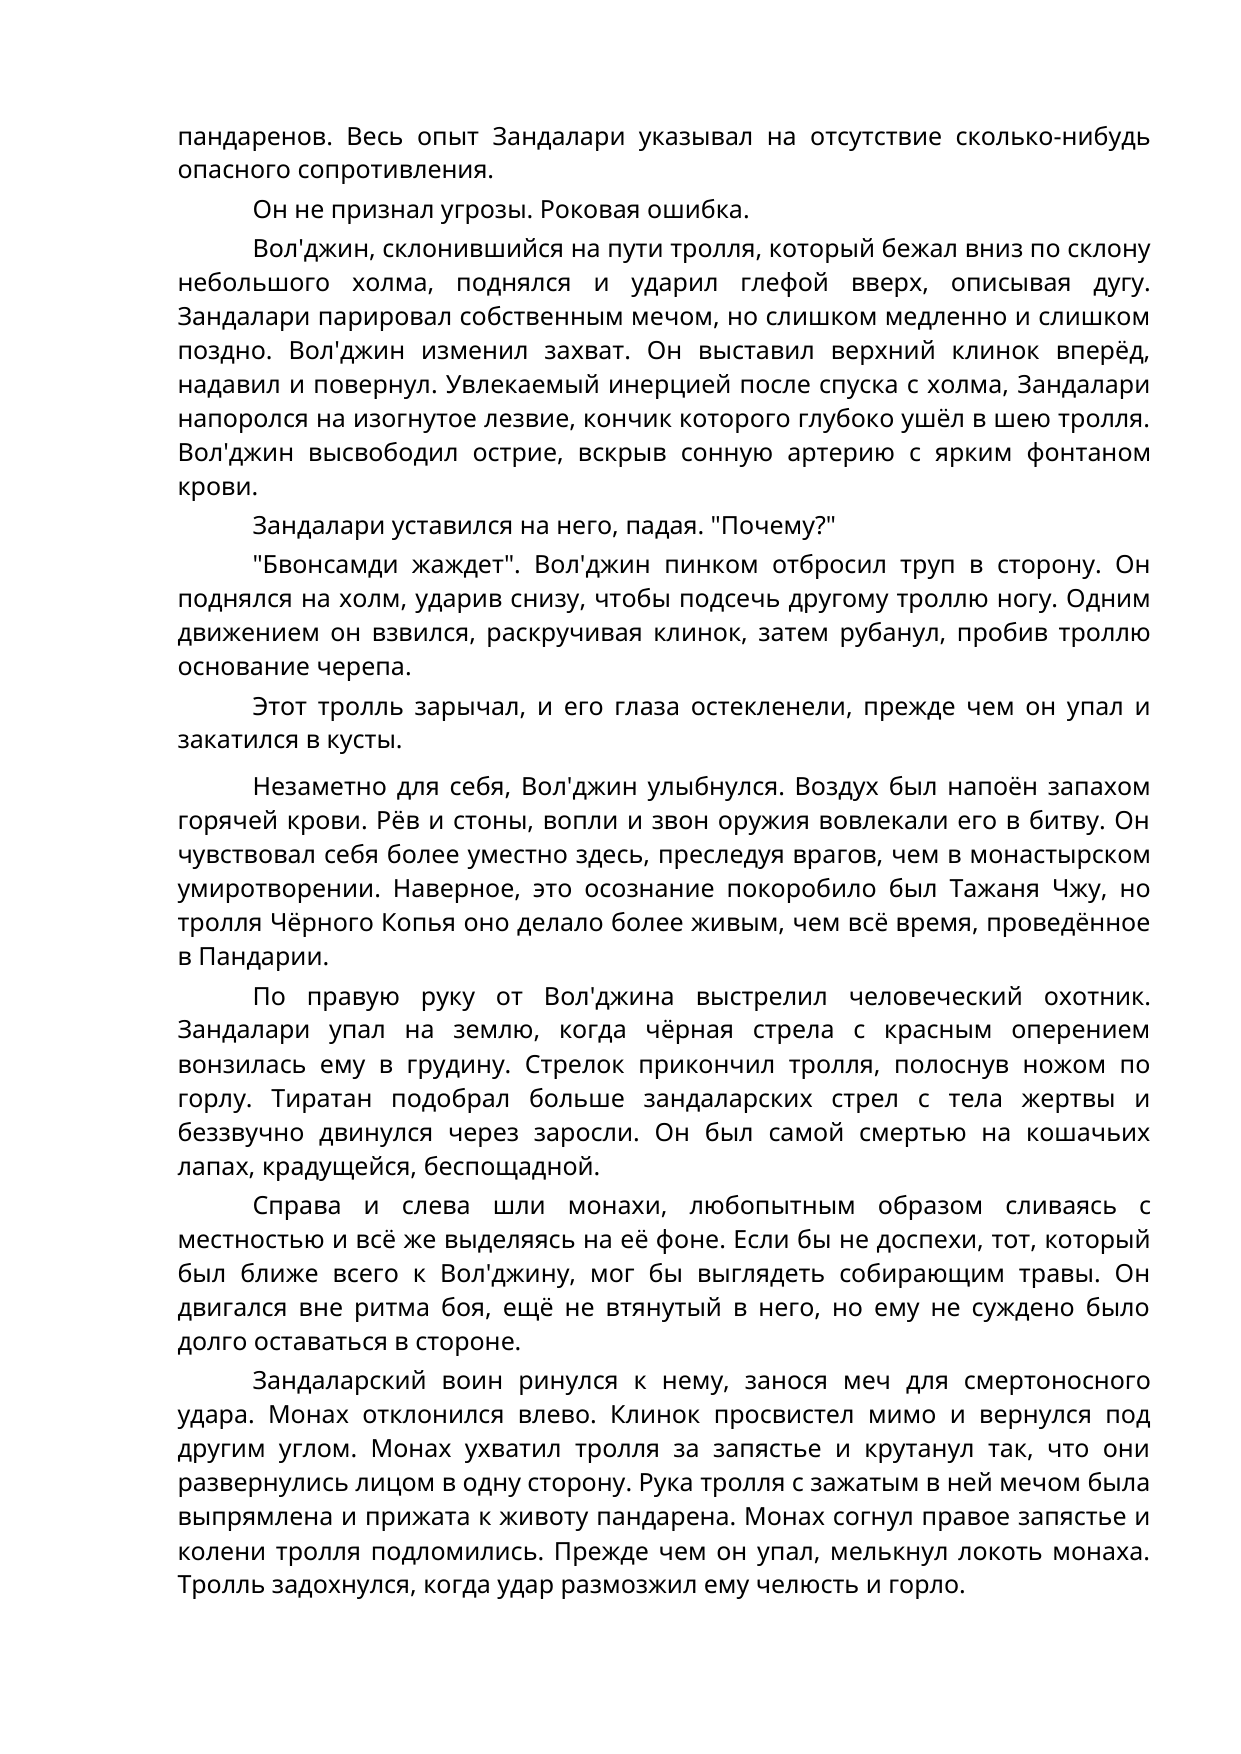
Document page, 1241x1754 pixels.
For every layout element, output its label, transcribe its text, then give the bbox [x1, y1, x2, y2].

text Он не признал угрозы. Роковая ошибка. [177, 191, 1152, 225]
text Зандалари уставился на него, падая. "Почему?" [177, 508, 1152, 542]
text Незаметно для себя, Вол'джин улыбнулся. Воздух был напоён запахом горячей крови. Рёв и стоны, вопли и звон оружия вовлекали его в битву. Он чувствовал себя более уместно здесь, преследуя врагов, чем в монастырском умиротворении. Наверное, это осознание покоробило был Тажаня Чжу, но тролля Чёрного Копья оно делало более живым, чем всё время, проведённое в Пандарии. [177, 769, 1152, 973]
text Вол'джин, склонившийся на пути тролля, который бежал вниз по склону небольшого холма, поднялся и ударил глефой вверх, описывая дугу. Зандалари парировал собственным мечом, но слишком медленно и слишком поздно. Вол'джин изменил захват. Он выставил верхний клинок вперёд, надавил и повернул. Увлекаемый инерцией после спуска с холма, Зандалари напоролся на изогнутое лезвие, кончик которого глубоко ушёл в шею тролля. Вол'джин высвободил острие, вскрыв сонную артерию с ярким фонтаном крови. [177, 230, 1152, 503]
text Зандаларский воин ринулся к нему, занося меч для смертоносного удара. Монах отклонился влево. Клинок просвистел мимо и вернулся под другим углом. Монах ухватил тролля за запястье и крутанул так, что они развернулись лицом в одну сторону. Рука тролля с зажатым в ней мечом была выпрямлена и прижата к животу пандарена. Монах согнул правое запястье и колени тролля подломились. Прежде чем он упал, мелькнул локоть монаха. Тролль задохнулся, когда удар размозжил ему челюсть и горло. [177, 1363, 1152, 1601]
text Справа и слева шли монахи, любопытным образом сливаясь с местностью и всё же выделяясь на её фоне. Если бы не доспехи, тот, который был ближе всего к Вол'джину, мог бы выглядеть собирающим травы. Он двигался вне ритма боя, ещё не втянутый в него, но ему не суждено было долго оставаться в стороне. [177, 1187, 1152, 1358]
text По правую руку от Вол'джина выстрелил человеческий охотник. Зандалари упал на землю, когда чёрная стрела с красным оперением вонзилась ему в грудину. Стрелок прикончил тролля, полоснув ножом по горлу. Тиратан подобрал больше зандаларских стрел с тела жертвы и беззвучно двинулся через заросли. Он был самой смертью на кошачьих лапах, крадущейся, беспощадной. [177, 978, 1152, 1182]
text Этот тролль зарычал, и его глаза остекленели, прежде чем он упал и закатился в кусты. [177, 688, 1152, 756]
text "Бвонсамди жаждет". Вол'джин пинком отбросил труп в сторону. Он поднялся на холм, ударив снизу, чтобы подсечь другому троллю ногу. Одним движением он взвился, раскручивая клинок, затем рубанул, пробив троллю основание черепа. [177, 547, 1152, 683]
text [177, 118, 1152, 186]
